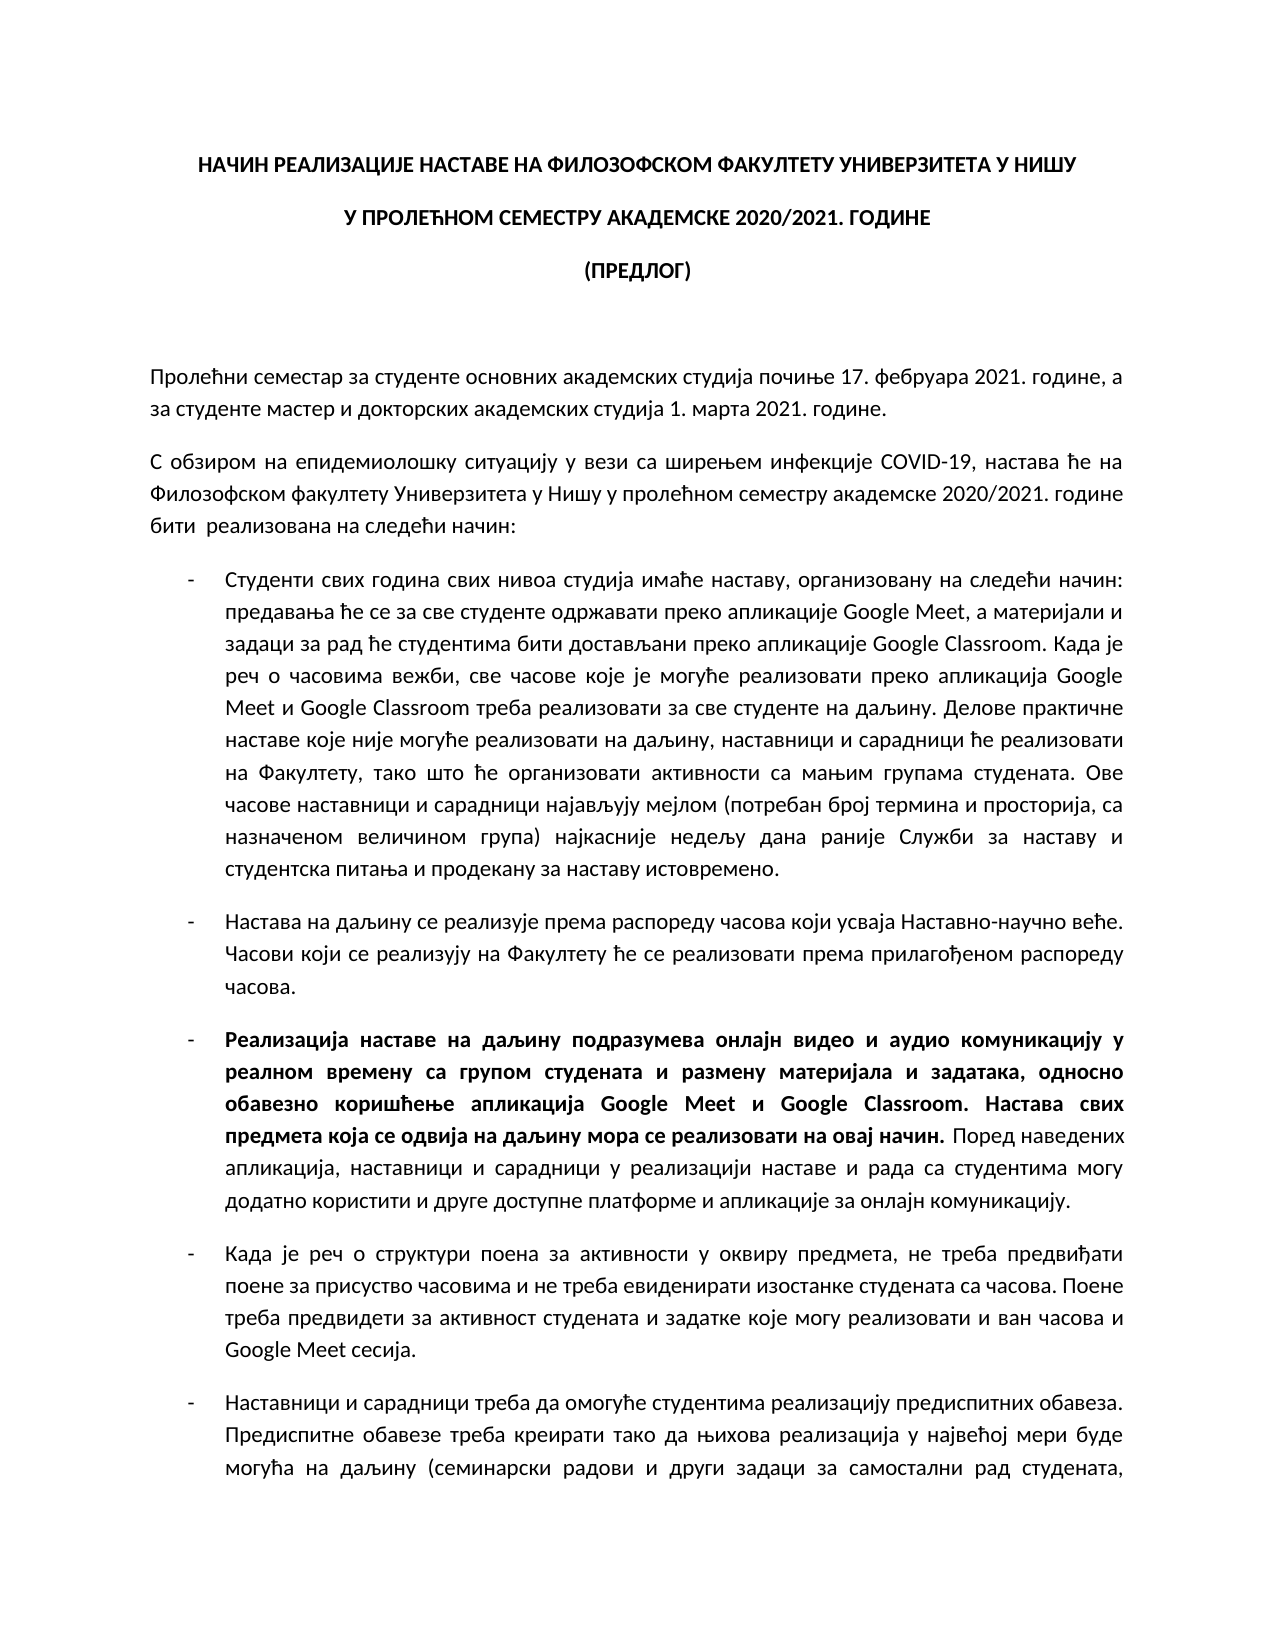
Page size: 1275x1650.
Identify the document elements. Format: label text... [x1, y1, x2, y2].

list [187, 1388, 1125, 1481]
list Реализација наставе на даљину подразумева онлајн видео и аудио комуникацију у реалном времену са групом студената и размену материјала и задатака, односно обавезно коришћење апликација Google Meet и Google Classroom. Настава свих предмета која се одвија на даљину мора се реализовати на овај начин. Поред наведених апликација, наставници и сарадници у реализацији наставе и рада са студентима могу додатно користити и друге доступне платформе и апликације за онлајн комуникацију. [187, 1025, 1125, 1214]
list Студенти свих година свих нивоа студија имаће наставу, организовану на следећи начин: предавања ће се за све студенте одржавати преко апликације Google Meet, а материјали и задаци за рад ће студентима бити достављани преко апликације Google Classroom. Када је реч о часовима вежби, све часове које је могуће реализовати преко апликација Google Meet и Google Classroom треба реализовати за све студенте на даљину. Делове практичне наставе које није могуће реализовати на даљину, наставници и сарадници ће реализовати на Факултету, тако што ће организовати активности са мањим групама студената. Oве часове наставници и сарадници најављују мејлом (потребан број термина и просторија, са назначеном величином група) најкасније недељу дана раније Служби за наставу и студентска питања и продекану за наставу истовремено. [187, 565, 1125, 882]
text НАЧИН РЕАЛИЗАЦИЈЕ НАСТАВЕ НА ФИЛОЗОФСКОМ ФАКУЛТЕТУ УНИВЕРЗИТЕТА У НИШУ [150, 150, 1125, 178]
list Настава на даљину се реализује према распореду часова који усваја Наставно-научно веће. Часови који се реализују на Факултету ће се реализовати према прилагођеном распореду часова. [187, 907, 1125, 1000]
text У ПРОЛЕЋНОМ СЕМЕСТРУ АКАДЕМСКЕ 2020/2021. ГОДИНЕ [150, 203, 1125, 231]
text С обзиром на епидемиолошку ситуацију у вези са ширењем инфекције COVID-19, настава ће на Филозофском факултету Универзитета у Нишу у пролећном семестру академске 2020/2021. године бити реализована на следећи начин: [150, 447, 1125, 540]
text Пролећни семестар за студенте основних академских студија почиње 17. фебруара 2021. године, а за студенте мастер и докторских академских студија 1. марта 2021. године. [150, 362, 1125, 422]
text (ПРЕДЛОГ) [150, 256, 1125, 284]
list Када је реч о структури поена за активности у оквиру предмета, не треба предвиђати поене за присуство часовима и не треба евиденирати изостанке студената са часова. Поене треба предвидети за активност студената и задатке које могу реализовати и ван часова и Google Meet сесија. [187, 1239, 1125, 1363]
